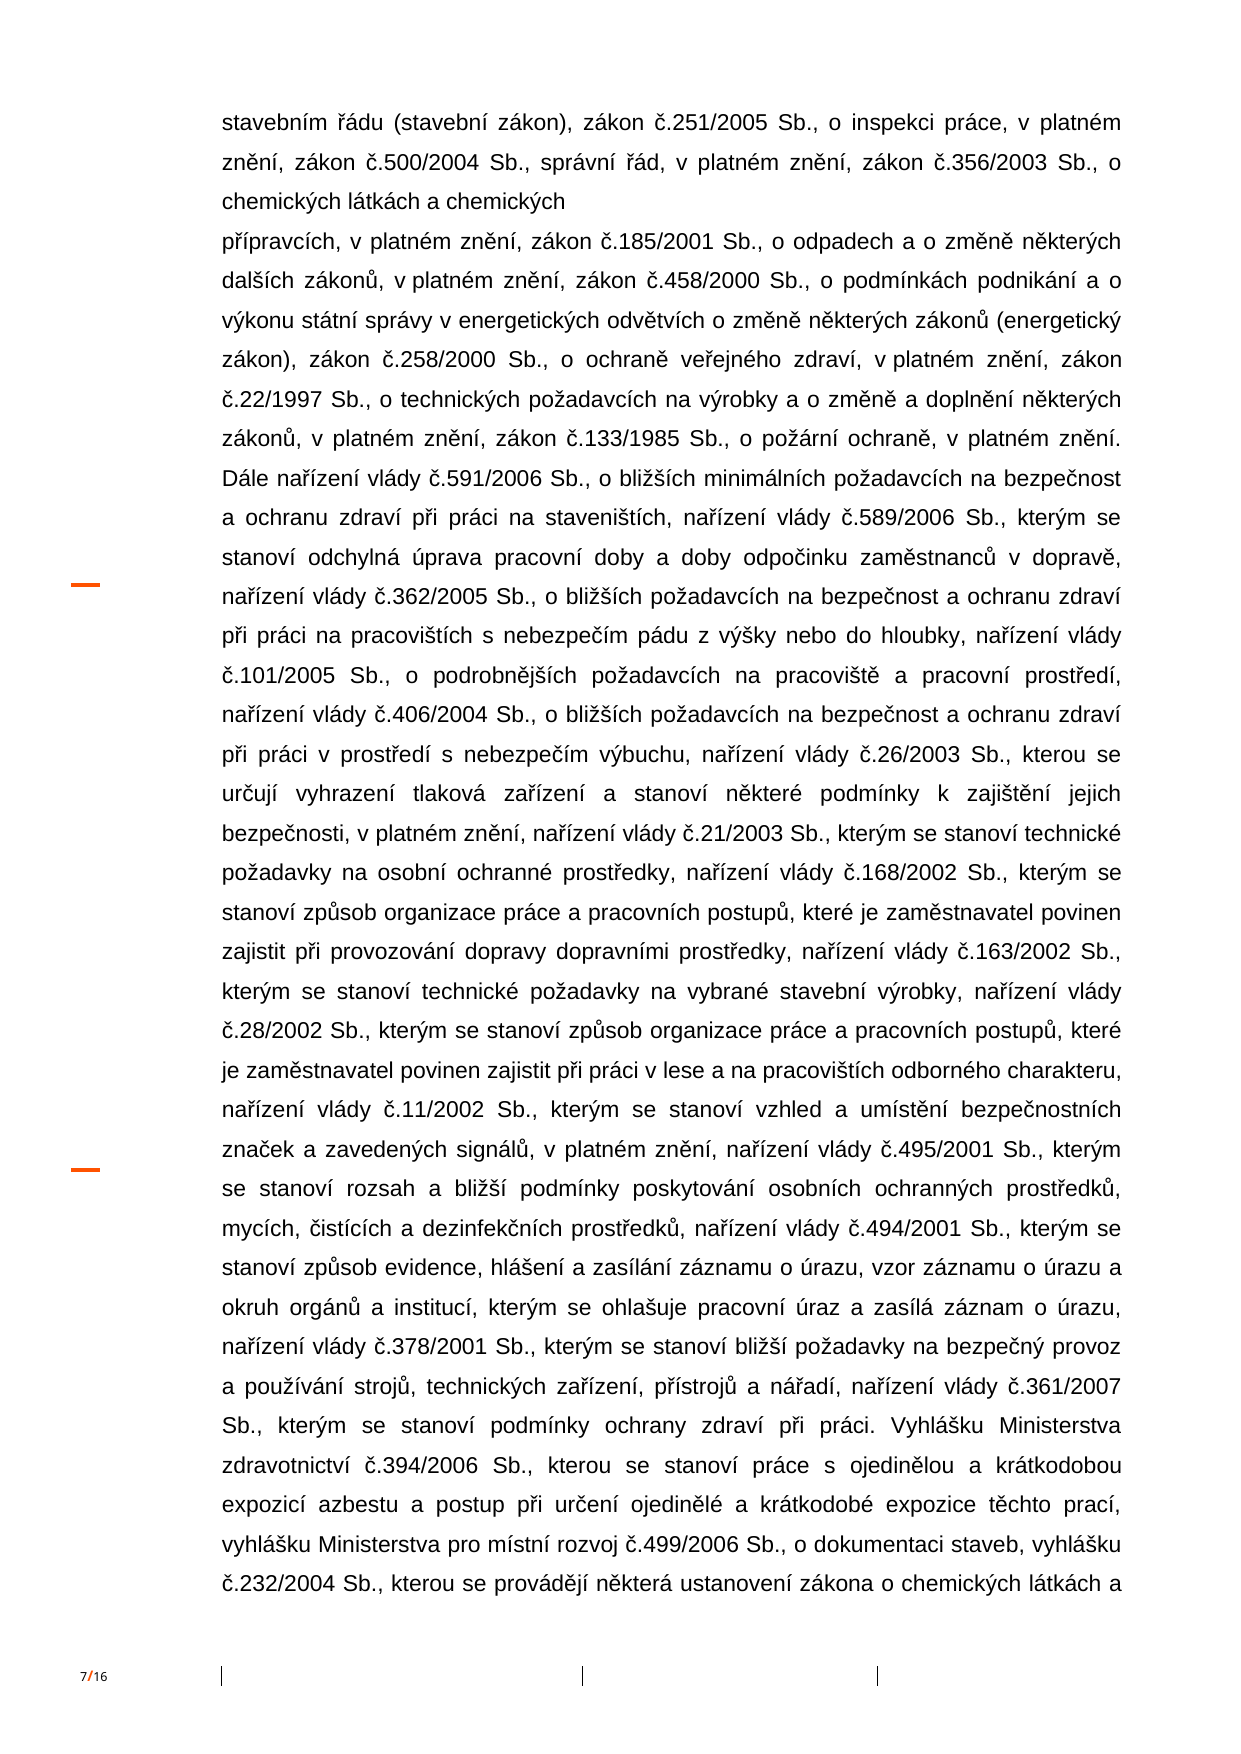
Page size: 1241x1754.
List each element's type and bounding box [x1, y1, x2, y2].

text [222, 109, 1122, 214]
text [222, 228, 1122, 1596]
